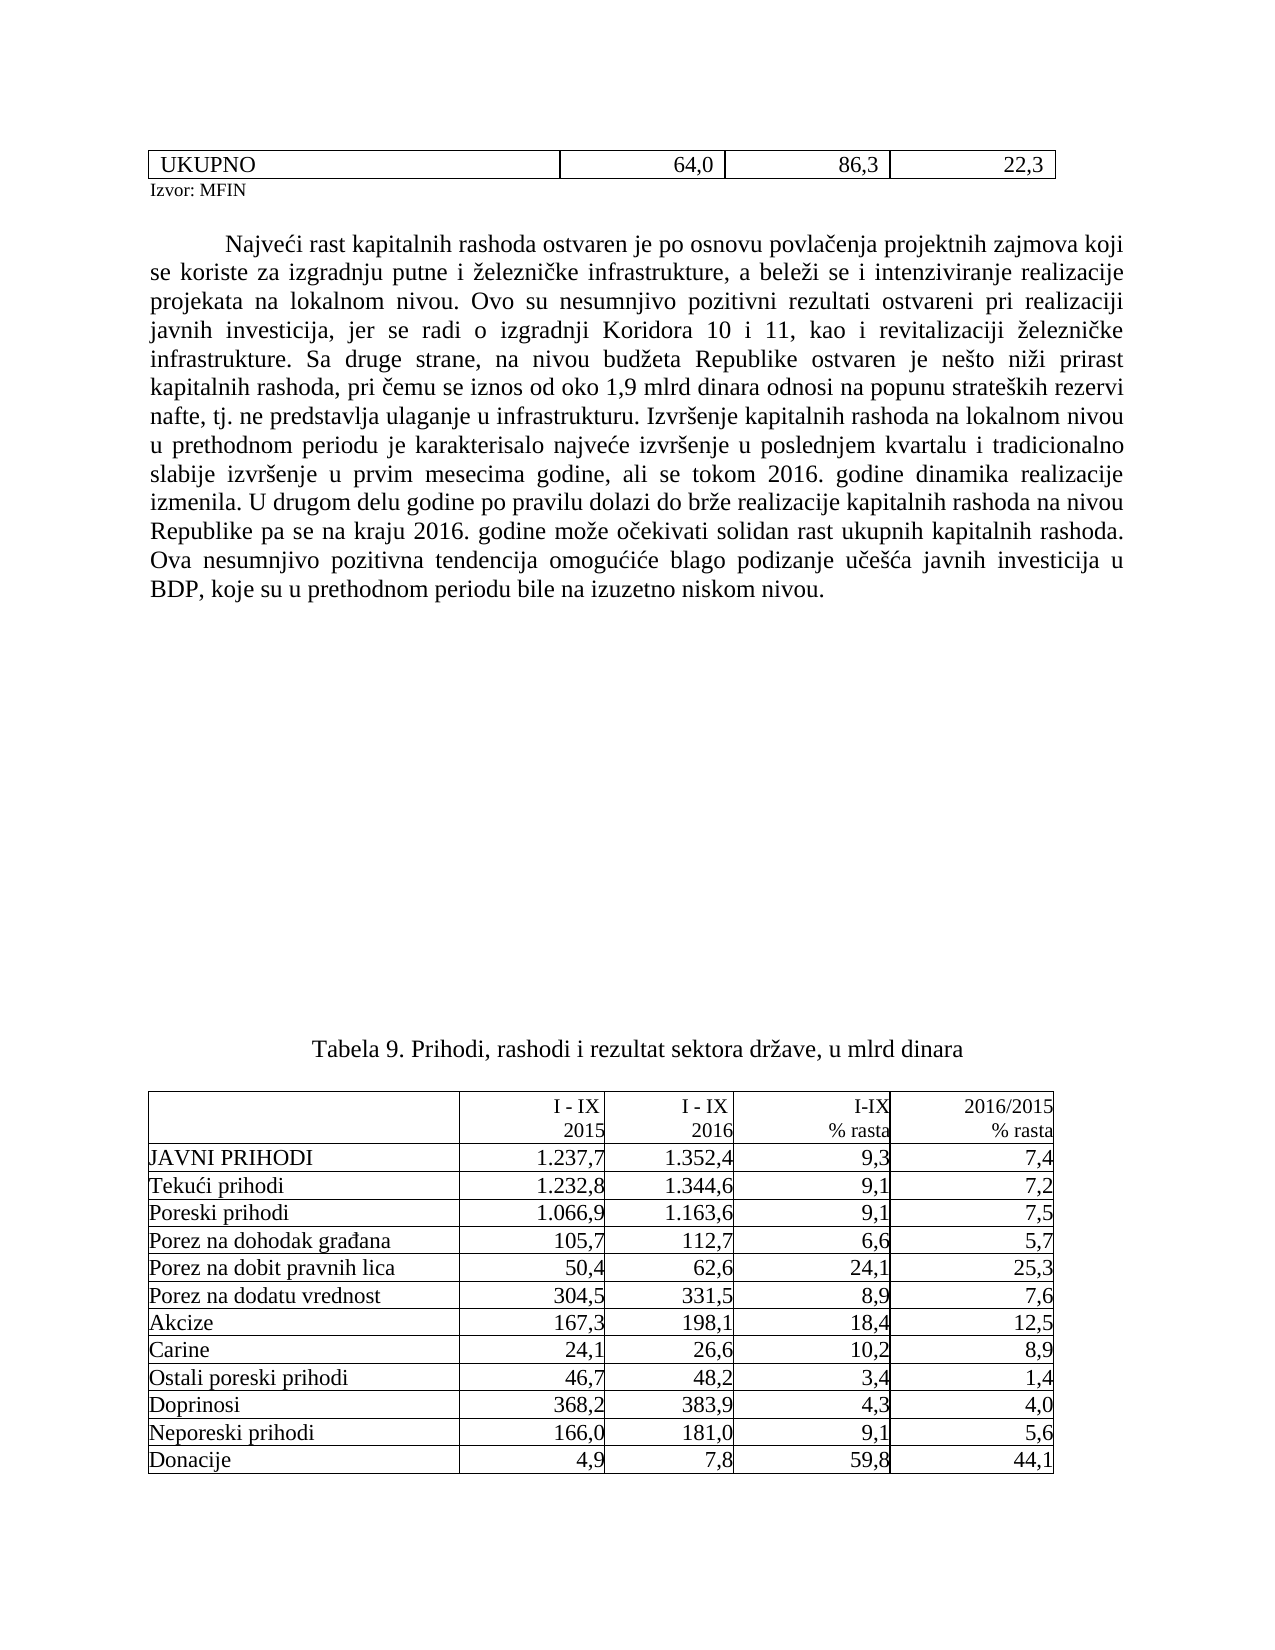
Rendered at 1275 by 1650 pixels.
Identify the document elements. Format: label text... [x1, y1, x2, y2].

table_cell 22,3 [891, 151, 1055, 177]
table_cell 46,7 [460, 1364, 604, 1390]
table_cell 1.352,4 [605, 1144, 733, 1171]
text Izvor: MFIN [150, 178, 1125, 200]
table_cell 62,6 [605, 1254, 733, 1281]
table_cell 5,7 [891, 1227, 1053, 1253]
table_cell 9,1 [734, 1172, 889, 1198]
table_cell 304,5 [460, 1282, 604, 1308]
table_cell 9,1 [734, 1200, 889, 1226]
table_cell 368,2 [460, 1391, 604, 1418]
table_cell 1.163,6 [605, 1200, 733, 1226]
table_header I - IX 2015 [460, 1092, 604, 1143]
table_cell 1.232,8 [460, 1172, 604, 1198]
table_cell 1,4 [891, 1364, 1053, 1390]
table_cell Poreski prihodi [149, 1200, 459, 1226]
table_cell Carine [149, 1336, 459, 1363]
table_cell Porez na dohodak građana [149, 1227, 459, 1253]
table_cell Porez na dobit pravnih lica [149, 1254, 459, 1281]
table_header I-IX % rasta [734, 1092, 889, 1143]
table_cell 8,9 [891, 1336, 1053, 1363]
table_cell 4,0 [891, 1391, 1053, 1418]
table_cell 7,6 [891, 1282, 1053, 1308]
table_cell 3,4 [734, 1364, 889, 1390]
table_cell Doprinosi [149, 1391, 459, 1418]
table_cell 1.066,9 [460, 1200, 604, 1226]
table_cell 5,6 [891, 1419, 1053, 1445]
table_cell 7,8 [605, 1446, 733, 1472]
table_cell 8,9 [734, 1282, 889, 1308]
table_cell 105,7 [460, 1227, 604, 1253]
table_cell Porez na dodatu vrednost [149, 1282, 459, 1308]
table_cell 112,7 [605, 1227, 733, 1253]
table_cell 1.344,6 [605, 1172, 733, 1198]
table_cell 7,2 [891, 1172, 1053, 1198]
table_cell 24,1 [734, 1254, 889, 1281]
table_cell 50,4 [460, 1254, 604, 1281]
table_cell 25,3 [891, 1254, 1053, 1281]
table_cell 4,9 [460, 1446, 604, 1472]
table_cell 44,1 [891, 1446, 1053, 1472]
text Tabela 9. Prihodi, rashodi i rezultat sektora države, u mlrd dinara [150, 1034, 1125, 1062]
table_cell 26,6 [605, 1336, 733, 1363]
table_cell 12,5 [891, 1309, 1053, 1335]
table_cell 331,5 [605, 1282, 733, 1308]
table_cell 9,3 [734, 1144, 889, 1171]
table_cell 86,3 [726, 151, 889, 177]
table_cell Ostali poreski prihodi [149, 1364, 459, 1390]
table_cell UKUPNO [149, 151, 559, 177]
table_cell Tekući prihodi [149, 1172, 459, 1198]
table_cell 1.237,7 [460, 1144, 604, 1171]
table_cell Donacije [149, 1446, 459, 1472]
table_cell 48,2 [605, 1364, 733, 1390]
table_header [149, 1092, 459, 1143]
table_cell Neporeski prihodi [149, 1419, 459, 1445]
table_cell 64,0 [561, 151, 724, 177]
table_cell 383,9 [605, 1391, 733, 1418]
table_cell 6,6 [734, 1227, 889, 1253]
table_header I - IX 2016 [605, 1092, 733, 1143]
table_cell 24,1 [460, 1336, 604, 1363]
table_cell 4,3 [734, 1391, 889, 1418]
table_cell 10,2 [734, 1336, 889, 1363]
table_cell 59,8 [734, 1446, 889, 1472]
table_cell 198,1 [605, 1309, 733, 1335]
table_cell 167,3 [460, 1309, 604, 1335]
table_cell Akcize [149, 1309, 459, 1335]
table_cell 7,4 [891, 1144, 1053, 1171]
table_cell 9,1 [734, 1419, 889, 1445]
table_header 2016/2015 % rasta [891, 1092, 1053, 1143]
table_cell 166,0 [460, 1419, 604, 1445]
table_cell 18,4 [734, 1309, 889, 1335]
table_cell 7,5 [891, 1200, 1053, 1226]
text Najveći rast kapitalnih rashoda ostvaren je po osnovu povlačenja projektnih zajmova koji se koriste za izgradnju putne i železničke infrastrukture, a beleži se i intenziviranje realizacije projekata na lokalnom nivou. Ovo su nesumnjivo pozitivni rezultati ostvareni pri realizaciji javnih investicija, jer se radi o izgradnji Koridora 10 i 11, kao i revitalizaciji železničke infrastrukture. Sa druge strane, na nivou budžeta Republike ostvaren je nešto niži prirast kapitalnih rashoda, pri čemu se iznos od oko 1,9 mlrd dinara odnosi na popunu strateških rezervi nafte, tj. ne predstavlja ulaganje u infrastrukturu. Izvršenje kapitalnih rashoda na lokalnom nivou u prethodnom periodu je karakterisalo najveće izvršenje u poslednjem kvartalu i tradicionalno slabije izvršenje u prvim mesecima godine, ali se tokom 2016. godine dinamika realizacije izmenila. U drugom delu godine po pravilu dolazi do brže realizacije kapitalnih rashoda na nivou Republike pa se na kraju 2016. godine može očekivati solidan rast ukupnih kapitalnih rashoda. Ova nesumnjivo pozitivna tendencija omogućiće blago podizanje učešća javnih investicija u BDP, koje su u prethodnom periodu bile na izuzetno niskom nivou. [150, 229, 1125, 602]
table_cell 181,0 [605, 1419, 733, 1445]
table_cell JAVNI PRIHODI [149, 1144, 459, 1171]
